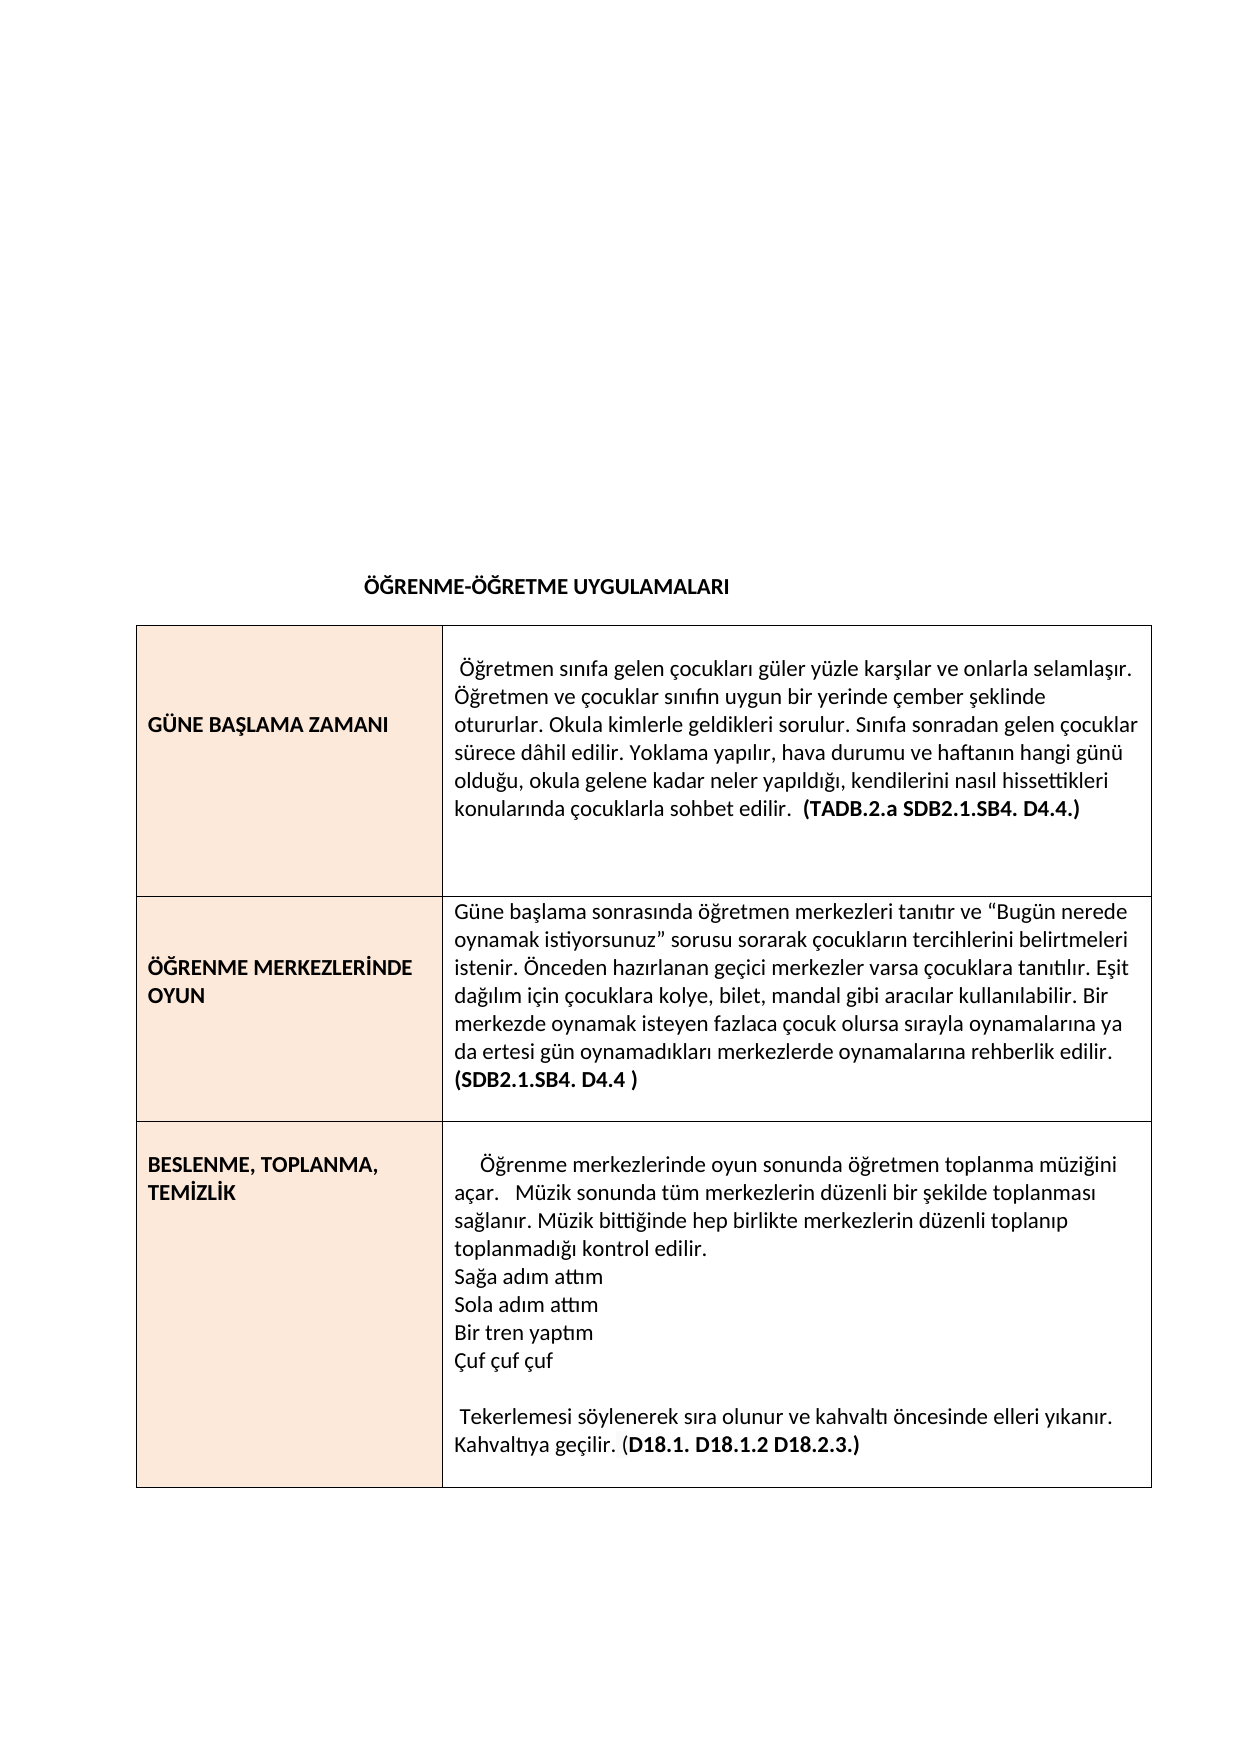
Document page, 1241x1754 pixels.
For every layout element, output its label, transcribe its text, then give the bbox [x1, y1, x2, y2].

text ÖĞRENME-ÖĞRETME UYGULAMALARI [148, 572, 1093, 600]
table_cell BESLENME, TOPLANMA, TEMİZLİK [137, 1122, 442, 1487]
table_cell Güne başlama sonrasında öğretmen merkezleri tanıtır ve “Bugün nerede oynamak istiyorsunuz” sorusu sorarak çocukların tercihlerini belirtmeleri istenir. Önceden hazırlanan geçici merkezler varsa çocuklara tanıtılır. Eşit dağılım için çocuklara kolye, bilet, mandal gibi aracılar kullanılabilir. Bir merkezde oynamak isteyen fazlaca çocuk olursa sırayla oynamalarına ya da ertesi gün oynamadıkları merkezlerde oynamalarına rehberlik edilir. (SDB2.1.SB4. D4.4 ) [443, 897, 1151, 1121]
table_header GÜNE BAŞLAMA ZAMANI [137, 626, 442, 896]
table_header Öğretmen sınıfa gelen çocukları güler yüzle karşılar ve onlarla selamlaşır. Öğretmen ve çocuklar sınıfın uygun bir yerinde çember şeklinde otururlar. Okula kimlerle geldikleri sorulur. Sınıfa sonradan gelen çocuklar sürece dâhil edilir. Yoklama yapılır, hava durumu ve haftanın hangi günü olduğu, okula gelene kadar neler yapıldığı, kendilerini nasıl hissettikleri konularında çocuklarla sohbet edilir. (TADB.2.a SDB2.1.SB4. D4.4.) [443, 626, 1151, 896]
table_cell Öğrenme merkezlerinde oyun sonunda öğretmen toplanma müziğini açar. Müzik sonunda tüm merkezlerin düzenli bir şekilde toplanması sağlanır. Müzik bittiğinde hep birlikte merkezlerin düzenli toplanıp toplanmadığı kontrol edilir. Sağa adım attım Sola adım attım Bir tren yaptım Çuf çuf çuf Tekerlemesi söylenerek sıra olunur ve kahvaltı öncesinde elleri yıkanır. Kahvaltıya geçilir. (D18.1. D18.1.2 D18.2.3.) [443, 1122, 1151, 1487]
table_cell ÖĞRENME MERKEZLERİNDE OYUN [137, 897, 442, 1121]
